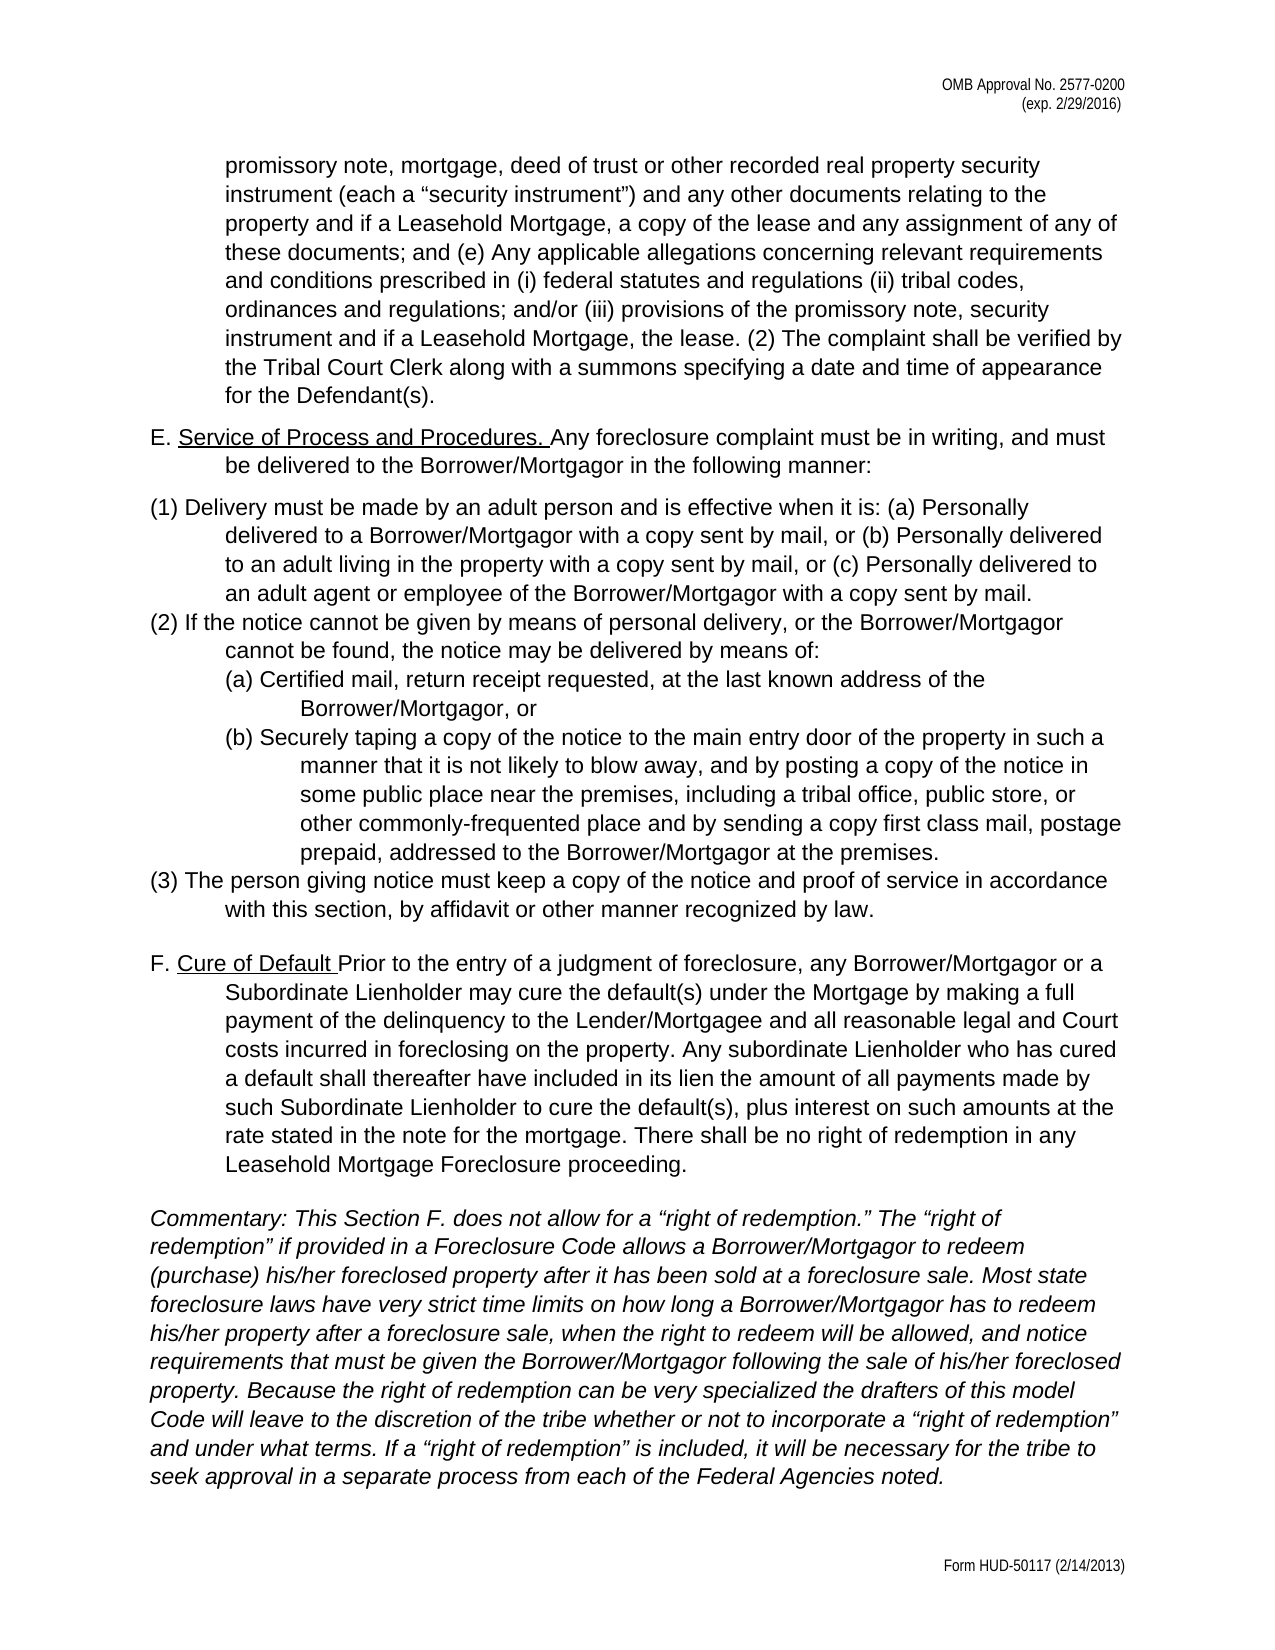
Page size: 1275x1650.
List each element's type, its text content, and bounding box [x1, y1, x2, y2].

text Commentary: This Section F. does not allow for a “right of redemption.” The “right of redemption” if provided in a Foreclosure Code allows a Borrower/Mortgagor to redeem (purchase) his/her foreclosed property after it has been sold at a foreclosure sale. Most state foreclosure laws have very strict time limits on how long a Borrower/Mortgagor has to redeem his/her property after a foreclosure sale, when the right to redeem will be allowed, and notice requirements that must be given the Borrower/Mortgagor following the sale of his/her foreclosed property. Because the right of redemption can be very specialized the drafters of this model Code will leave to the discretion of the tribe whether or not to incorporate a “right of redemption” and under what terms. If a “right of redemption” is included, it will be necessary for the tribe to seek approval in a separate process from each of the Federal Agencies noted. [150, 1202, 1125, 1490]
text (b) Securely taping a copy of the notice to the main entry door of the property in such a manner that it is not likely to blow away, and by posting a copy of the notice in some public place near the premises, including a tribal office, public store, or other commonly-frequented place and by sending a copy first class mail, postage prepaid, addressed to the Borrower/Mortgagor at the premises. [225, 721, 1125, 865]
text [150, 150, 1125, 409]
text (3) The person giving notice must keep a copy of the notice and proof of service in accordance with this section, by affidavit or other manner recognized by law. [150, 865, 1125, 922]
text F. Cure of Default Prior to the entry of a judgment of foreclosure, any Borrower/Mortgagor or a Subordinate Lienholder may cure the default(s) under the Mortgage by making a full payment of the delinquency to the Lender/Mortgagee and all reasonable legal and Court costs incurred in foreclosing on the property. Any subordinate Lienholder who has cured a default shall thereafter have included in its lien the amount of all payments made by such Subordinate Lienholder to cure the default(s), plus interest on such amounts at the rate stated in the note for the mortgage. There shall be no right of redemption in any Leasehold Mortgage Foreclosure proceeding. [150, 947, 1125, 1177]
text (a) Certified mail, return receipt requested, at the last known address of the Borrower/Mortgagor, or [225, 664, 1125, 721]
text E. Service of Process and Procedures. Any foreclosure complaint must be in writing, and must be delivered to the Borrower/Mortgagor in the following manner: [150, 421, 1125, 479]
text (2) If the notice cannot be given by means of personal delivery, or the Borrower/Mortgagor cannot be found, the notice may be delivered by means of: [150, 606, 1125, 664]
text (1) Delivery must be made by an adult person and is effective when it is: (a) Personally delivered to a Borrower/Mortgagor with a copy sent by mail, or (b) Personally delivered to an adult living in the property with a copy sent by mail, or (c) Personally delivered to an adult agent or employee of the Borrower/Mortgagor with a copy sent by mail. [150, 491, 1125, 606]
